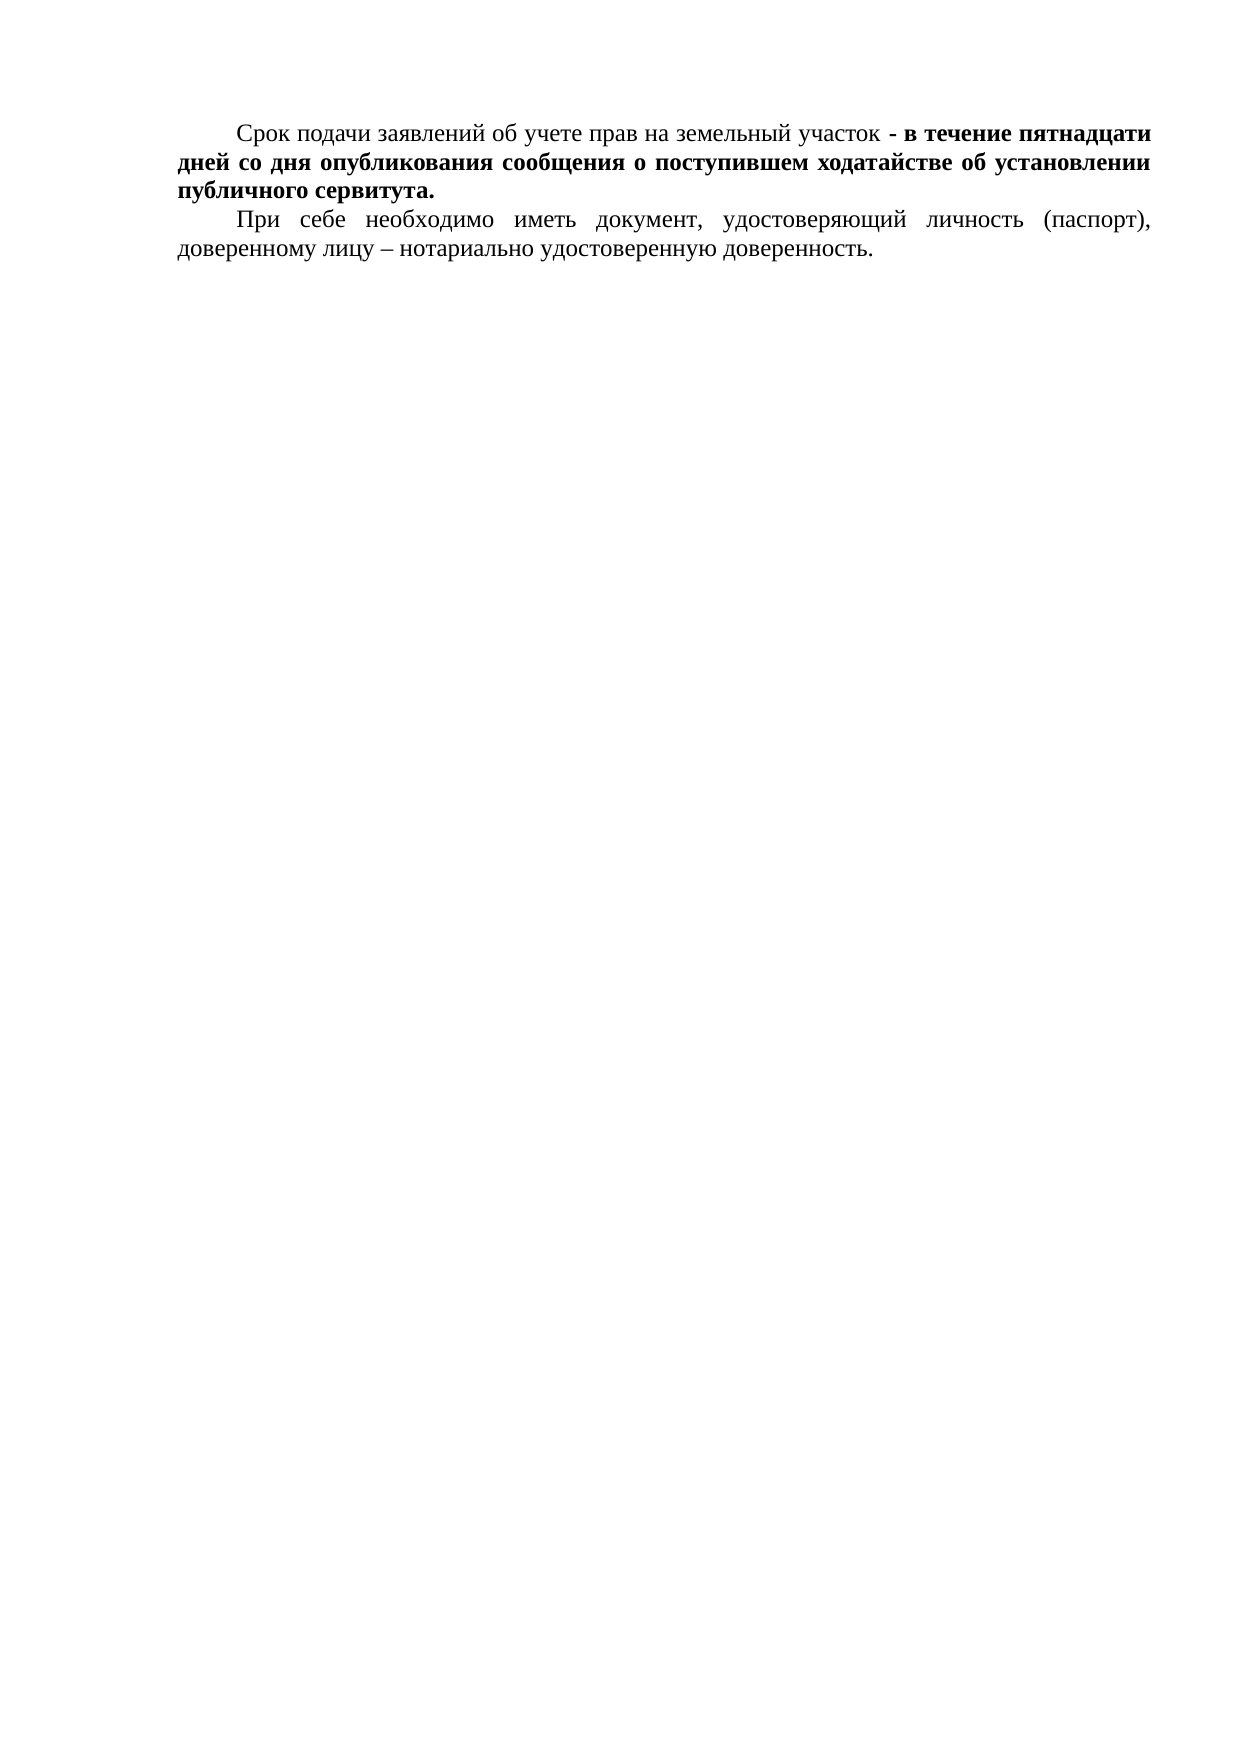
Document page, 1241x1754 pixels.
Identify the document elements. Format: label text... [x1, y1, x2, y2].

text При себе необходимо иметь документ, удостоверяющий личность (паспорт), доверенному лицу – нотариально удостоверенную доверенность. [177, 204, 1152, 262]
text Срок подачи заявлений об учете прав на земельный участок - в течение пятнадцати дней со дня опубликования сообщения о поступившем ходатайстве об установлении публичного сервитута. [177, 118, 1152, 204]
